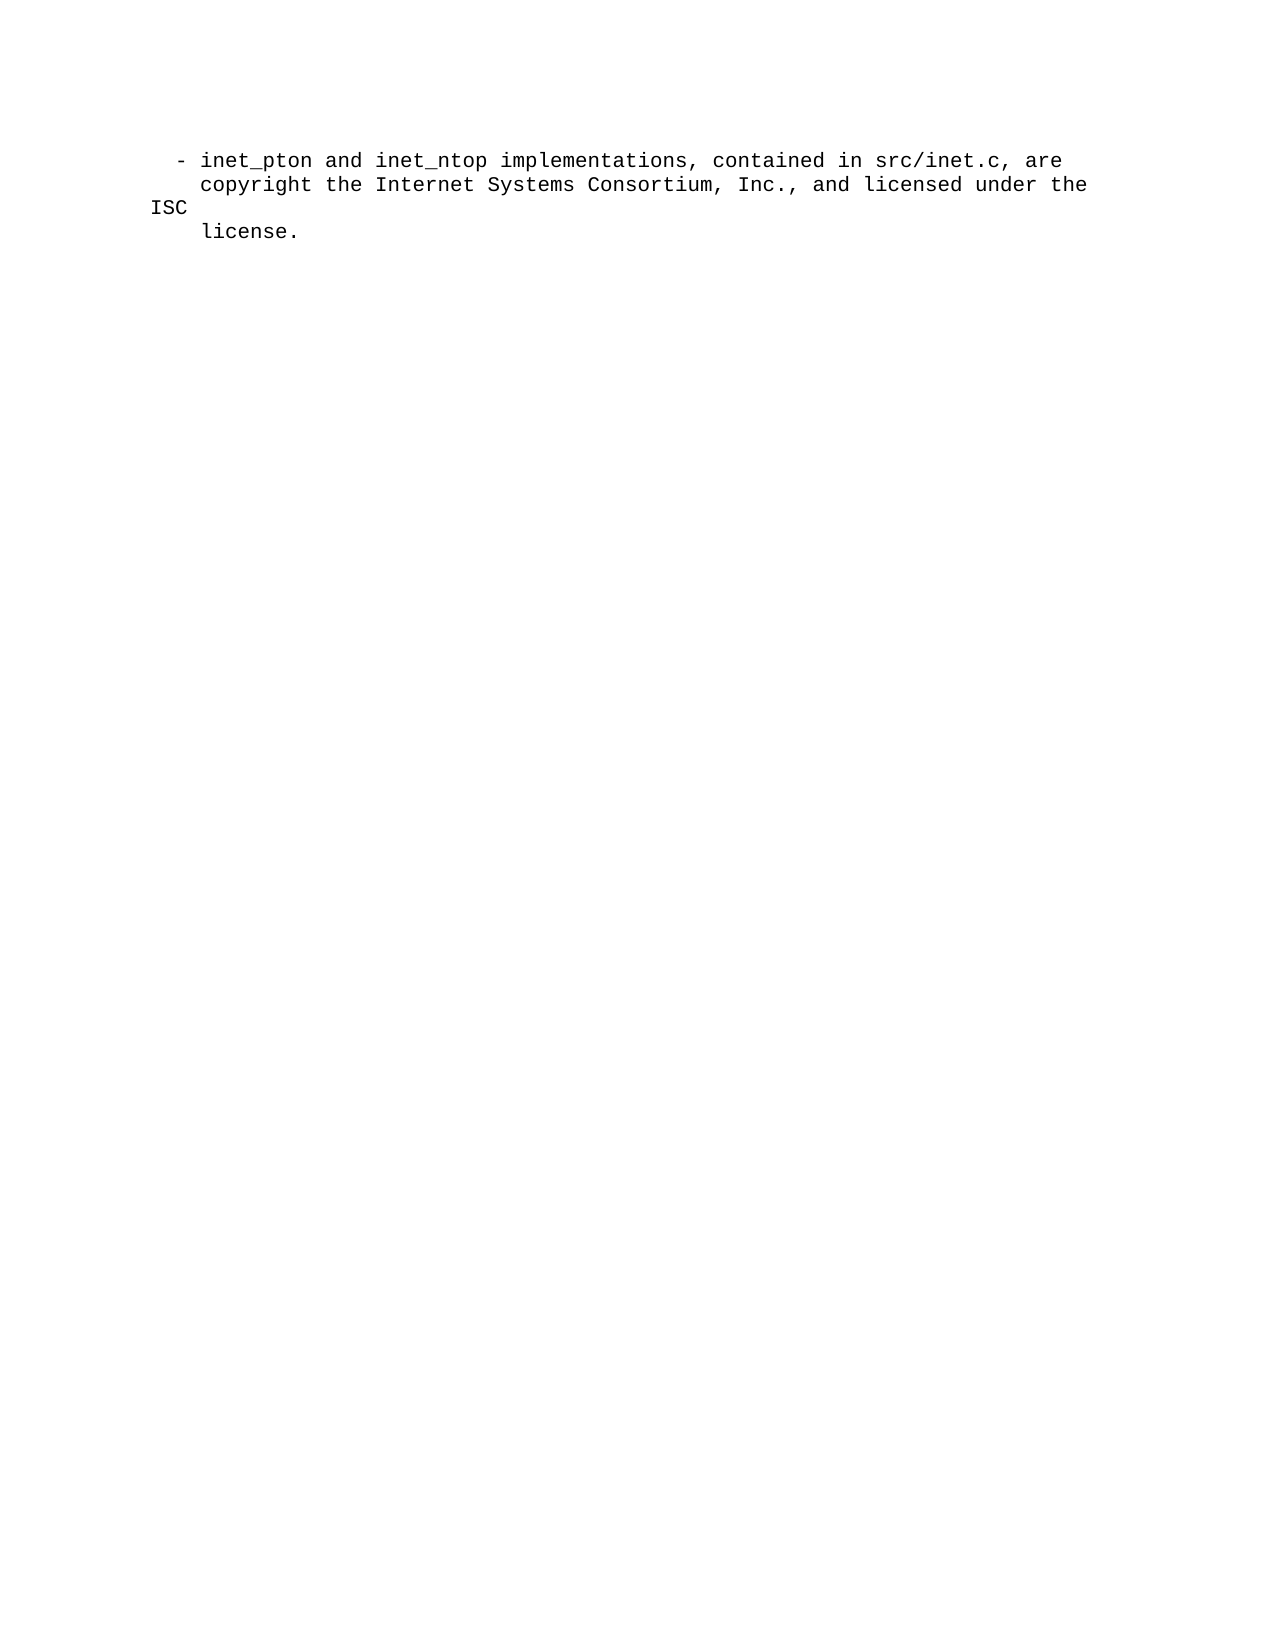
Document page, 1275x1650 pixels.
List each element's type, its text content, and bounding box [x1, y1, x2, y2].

text copyright the Internet Systems Consortium, Inc., and licensed under the ISC [150, 174, 1125, 221]
text license. [150, 221, 1125, 244]
text - inet_pton and inet_ntop implementations, contained in src/inet.c, are [150, 150, 1125, 174]
